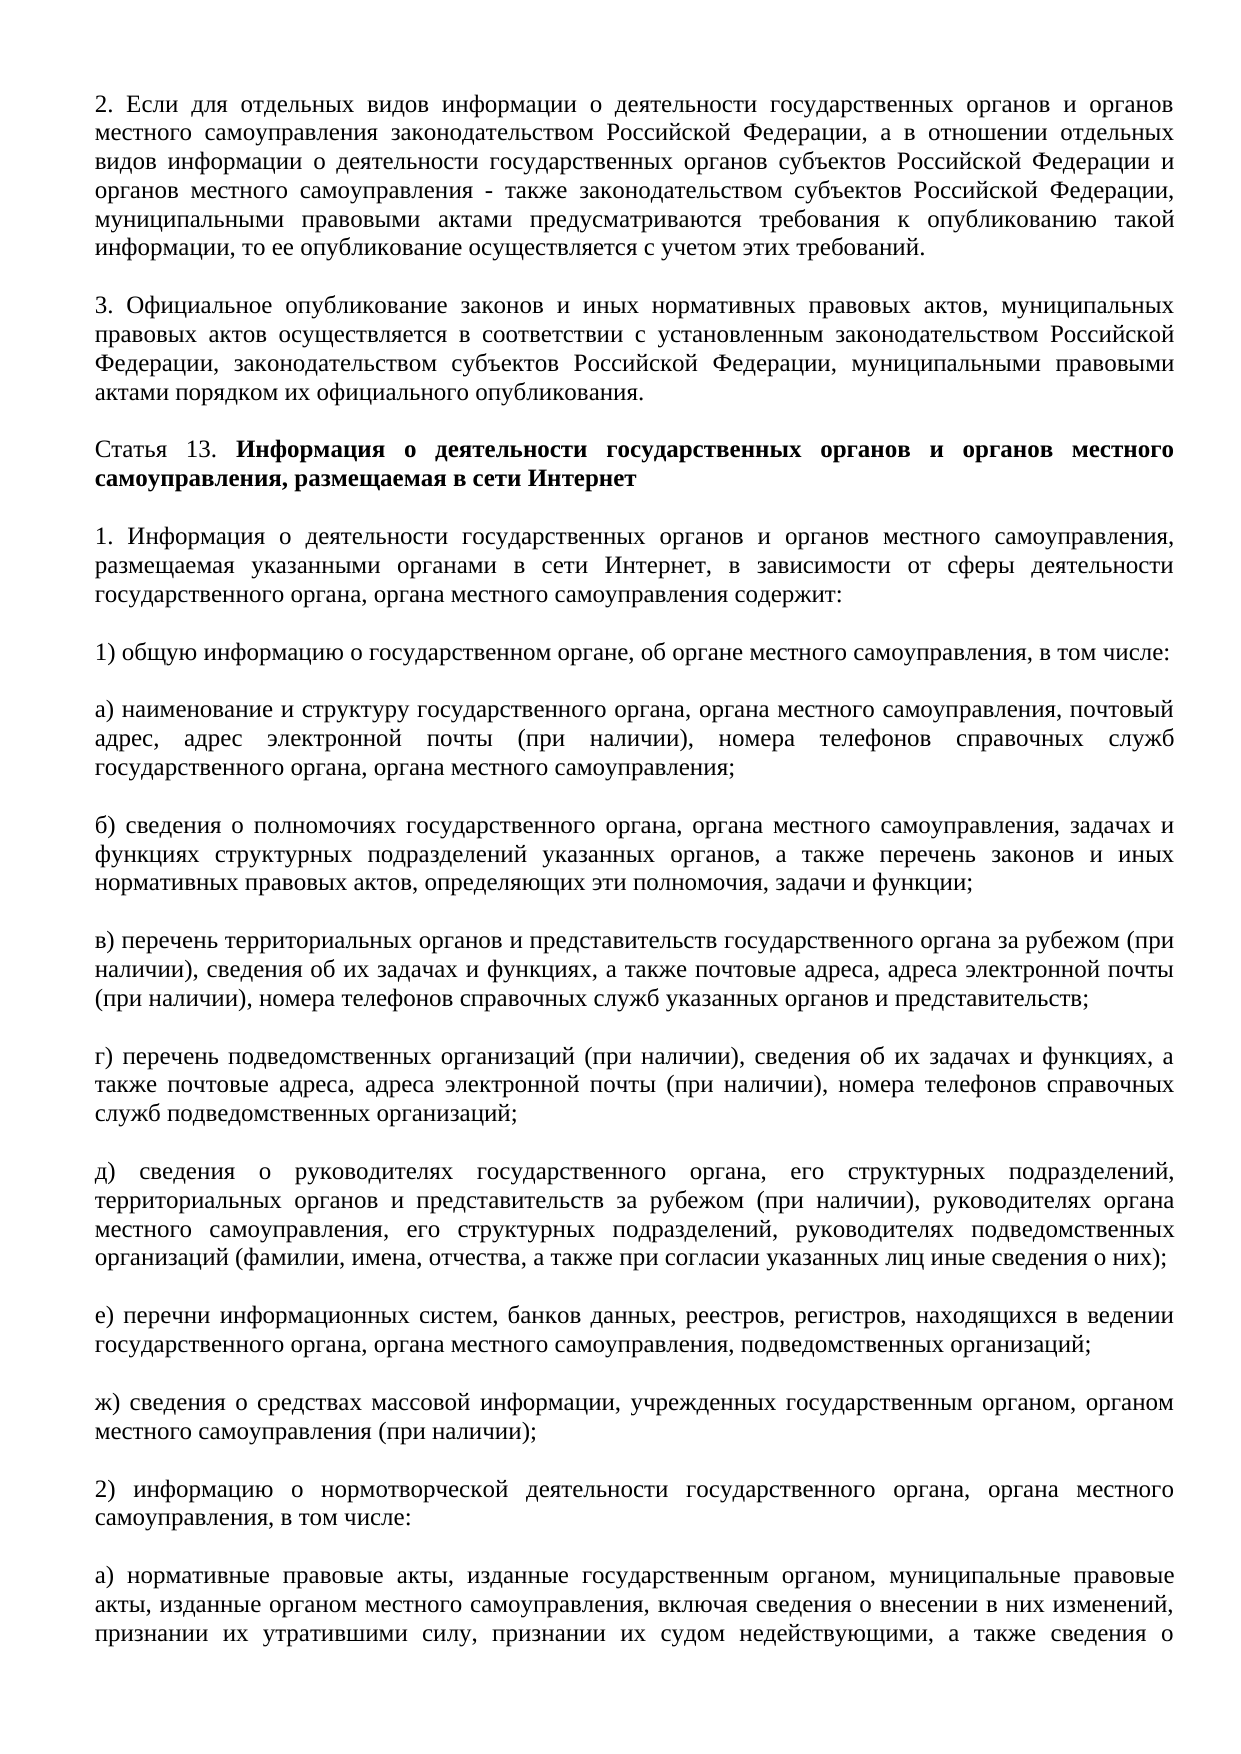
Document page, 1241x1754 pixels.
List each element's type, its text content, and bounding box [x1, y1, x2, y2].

text ж) сведения о средствах массовой информации, учрежденных государственным органом, органом местного самоуправления (при наличии); [94, 1387, 1175, 1444]
text 1) общую информацию о государственном органе, об органе местного самоуправления, в том числе: [94, 637, 1175, 665]
text в) перечень территориальных органов и представительств государственного органа за рубежом (при наличии), сведения об их задачах и функциях, а также почтовые адреса, адреса электронной почты (при наличии), номера телефонов справочных служб указанных органов и представительств; [94, 925, 1175, 1012]
text д) сведения о руководителях государственного органа, его структурных подразделений, территориальных органов и представительств за рубежом (при наличии), руководителях органа местного самоуправления, его структурных подразделений, руководителях подведомственных организаций (фамилии, имена, отчества, а также при согласии указанных лиц иные сведения о них); [94, 1156, 1175, 1271]
text 3. Официальное опубликование законов и иных нормативных правовых актов, муниципальных правовых актов осуществляется в соответствии с установленным законодательством Российской Федерации, законодательством субъектов Российской Федерации, муниципальными правовыми актами порядком их официального опубликования. [94, 290, 1175, 405]
text б) сведения о полномочиях государственного органа, органа местного самоуправления, задачах и функциях структурных подразделений указанных органов, а также перечень законов и иных нормативных правовых актов, определяющих эти полномочия, задачи и функции; [94, 810, 1175, 896]
text а) наименование и структуру государственного органа, органа местного самоуправления, почтовый адрес, адрес электронной почты (при наличии), номера телефонов справочных служб государственного органа, органа местного самоуправления; [94, 694, 1175, 781]
text е) перечни информационных систем, банков данных, реестров, регистров, находящихся в ведении государственного органа, органа местного самоуправления, подведомственных организаций; [94, 1300, 1175, 1358]
text 2) информацию о нормотворческой деятельности государственного органа, органа местного самоуправления, в том числе: [94, 1474, 1175, 1531]
text г) перечень подведомственных организаций (при наличии), сведения об их задачах и функциях, а также почтовые адреса, адреса электронной почты (при наличии), номера телефонов справочных служб подведомственных организаций; [94, 1041, 1175, 1127]
text 1. Информация о деятельности государственных органов и органов местного самоуправления, размещаемая указанными органами в сети Интернет, в зависимости от сферы деятельности государственного органа, органа местного самоуправления содержит: [94, 521, 1175, 607]
text 2. Если для отдельных видов информации о деятельности государственных органов и органов местного самоуправления законодательством Российской Федерации, а в отношении отдельных видов информации о деятельности государственных органов субъектов Российской Федерации и органов местного самоуправления - также законодательством субъектов Российской Федерации, муниципальными правовыми актами предусматриваются требования к опубликованию такой информации, то ее опубликование осуществляется с учетом этих требований. [94, 89, 1175, 261]
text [94, 1560, 1175, 1647]
text Статья 13. Информация о деятельности государственных органов и органов местного самоуправления, размещаемая в сети Интернет [94, 434, 1175, 492]
